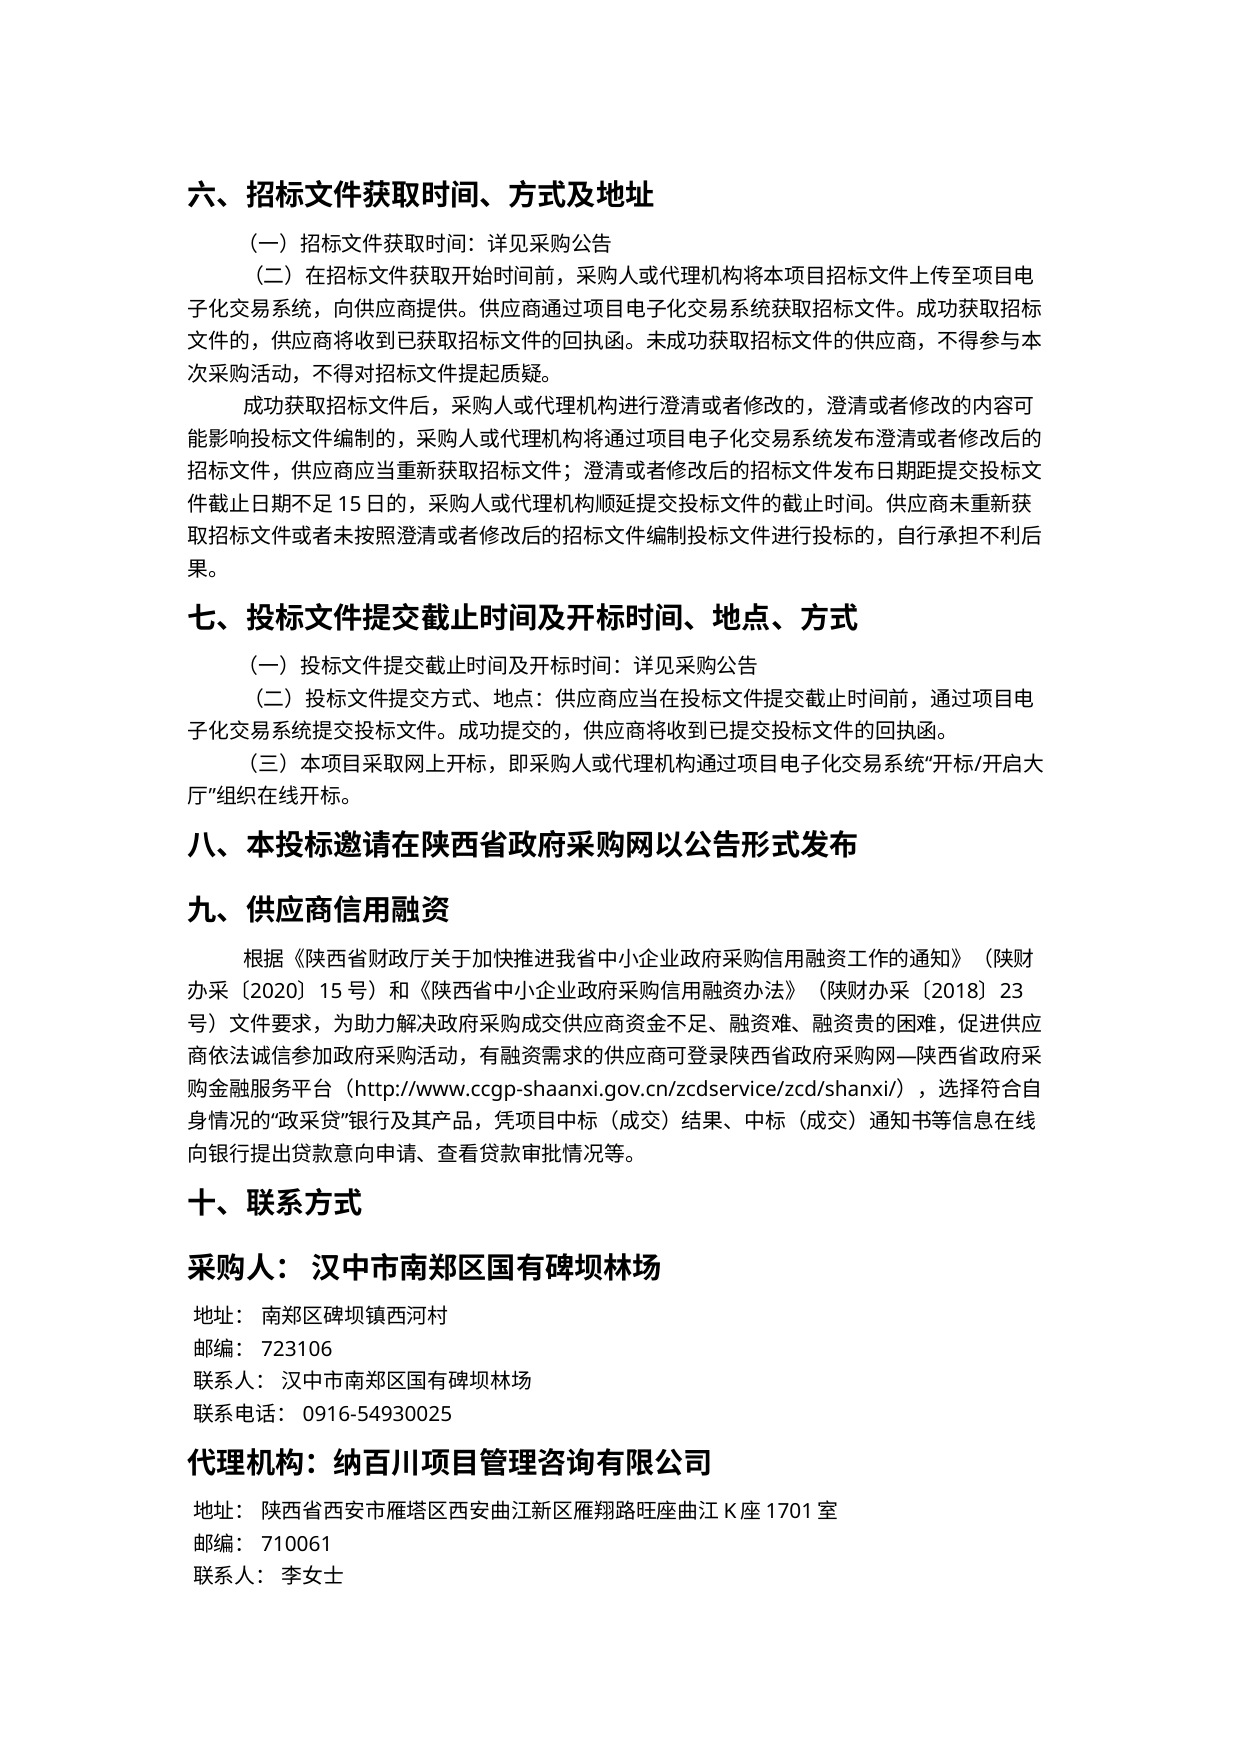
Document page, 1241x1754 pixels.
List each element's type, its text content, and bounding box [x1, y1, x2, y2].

text （二）投标文件提交方式、地点：供应商应当在投标文件提交截止时间前，通过项目电子化交易系统提交投标文件。成功提交的，供应商将收到已提交投标文件的回执函。 [187, 682, 1053, 747]
text 邮编： 710061 [187, 1527, 1053, 1559]
text （二）在招标文件获取开始时间前，采购人或代理机构将本项目招标文件上传至项目电子化交易系统，向供应商提供。供应商通过项目电子化交易系统获取招标文件。成功获取招标文件的，供应商将收到已获取招标文件的回执函。未成功获取招标文件的供应商，不得参与本次采购活动，不得对招标文件提起质疑。 [187, 259, 1053, 389]
text 八、本投标邀请在陕西省政府采购网以公告形式发布 [187, 812, 1053, 877]
text 邮编： 723106 [187, 1332, 1053, 1364]
text 七、投标文件提交截止时间及开标时间、地点、方式 [187, 584, 1053, 649]
text 地址： 陕西省西安市雁塔区西安曲江新区雁翔路旺座曲江K座1701室 [187, 1494, 1053, 1527]
text 联系人： 汉中市南郑区国有碑坝林场 [187, 1364, 1053, 1397]
text （一）投标文件提交截止时间及开标时间：详见采购公告 [187, 649, 1053, 682]
text （三）本项目采取网上开标，即采购人或代理机构通过项目电子化交易系统“开标/开启大厅”组织在线开标。 [187, 747, 1053, 812]
text 采购人： 汉中市南郑区国有碑坝林场 [187, 1234, 1053, 1299]
text （一）招标文件获取时间：详见采购公告 [187, 227, 1053, 259]
text 联系电话： 0916-54930025 [187, 1397, 1053, 1429]
text 联系人： 李女士 [187, 1559, 1053, 1592]
text 根据《陕西省财政厅关于加快推进我省中小企业政府采购信用融资工作的通知》（陕财办采〔2020〕15 号）和《陕西省中小企业政府采购信用融资办法》（陕财办采〔2018〕23 号）文件要求，为助力解决政府采购成交供应商资金不足、融资难、融资贵的困难，促进供应商依法诚信参加政府采购活动，有融资需求的供应商可登录陕西省政府采购网—陕西省政府采购金融服务平台（http://www.ccgp-shaanxi.gov.cn/zcdservice/zcd/shanxi/），选择符合自身情况的“政采贷”银行及其产品，凭项目中标（成交）结果、中标（成交）通知书等信息在线向银行提出贷款意向申请、查看贷款审批情况等。 [187, 942, 1053, 1169]
text 十、联系方式 [187, 1169, 1053, 1234]
text 成功获取招标文件后，采购人或代理机构进行澄清或者修改的，澄清或者修改的内容可能影响投标文件编制的，采购人或代理机构将通过项目电子化交易系统发布澄清或者修改后的招标文件，供应商应当重新获取招标文件；澄清或者修改后的招标文件发布日期距提交投标文件截止日期不足15日的，采购人或代理机构顺延提交投标文件的截止时间。供应商未重新获取招标文件或者未按照澄清或者修改后的招标文件编制投标文件进行投标的，自行承担不利后果。 [187, 389, 1053, 584]
text 地址： 南郑区碑坝镇西河村 [187, 1299, 1053, 1332]
text 代理机构：纳百川项目管理咨询有限公司 [187, 1429, 1053, 1494]
text 九、供应商信用融资 [187, 877, 1053, 942]
text 六、招标文件获取时间、方式及地址 [187, 162, 1053, 227]
